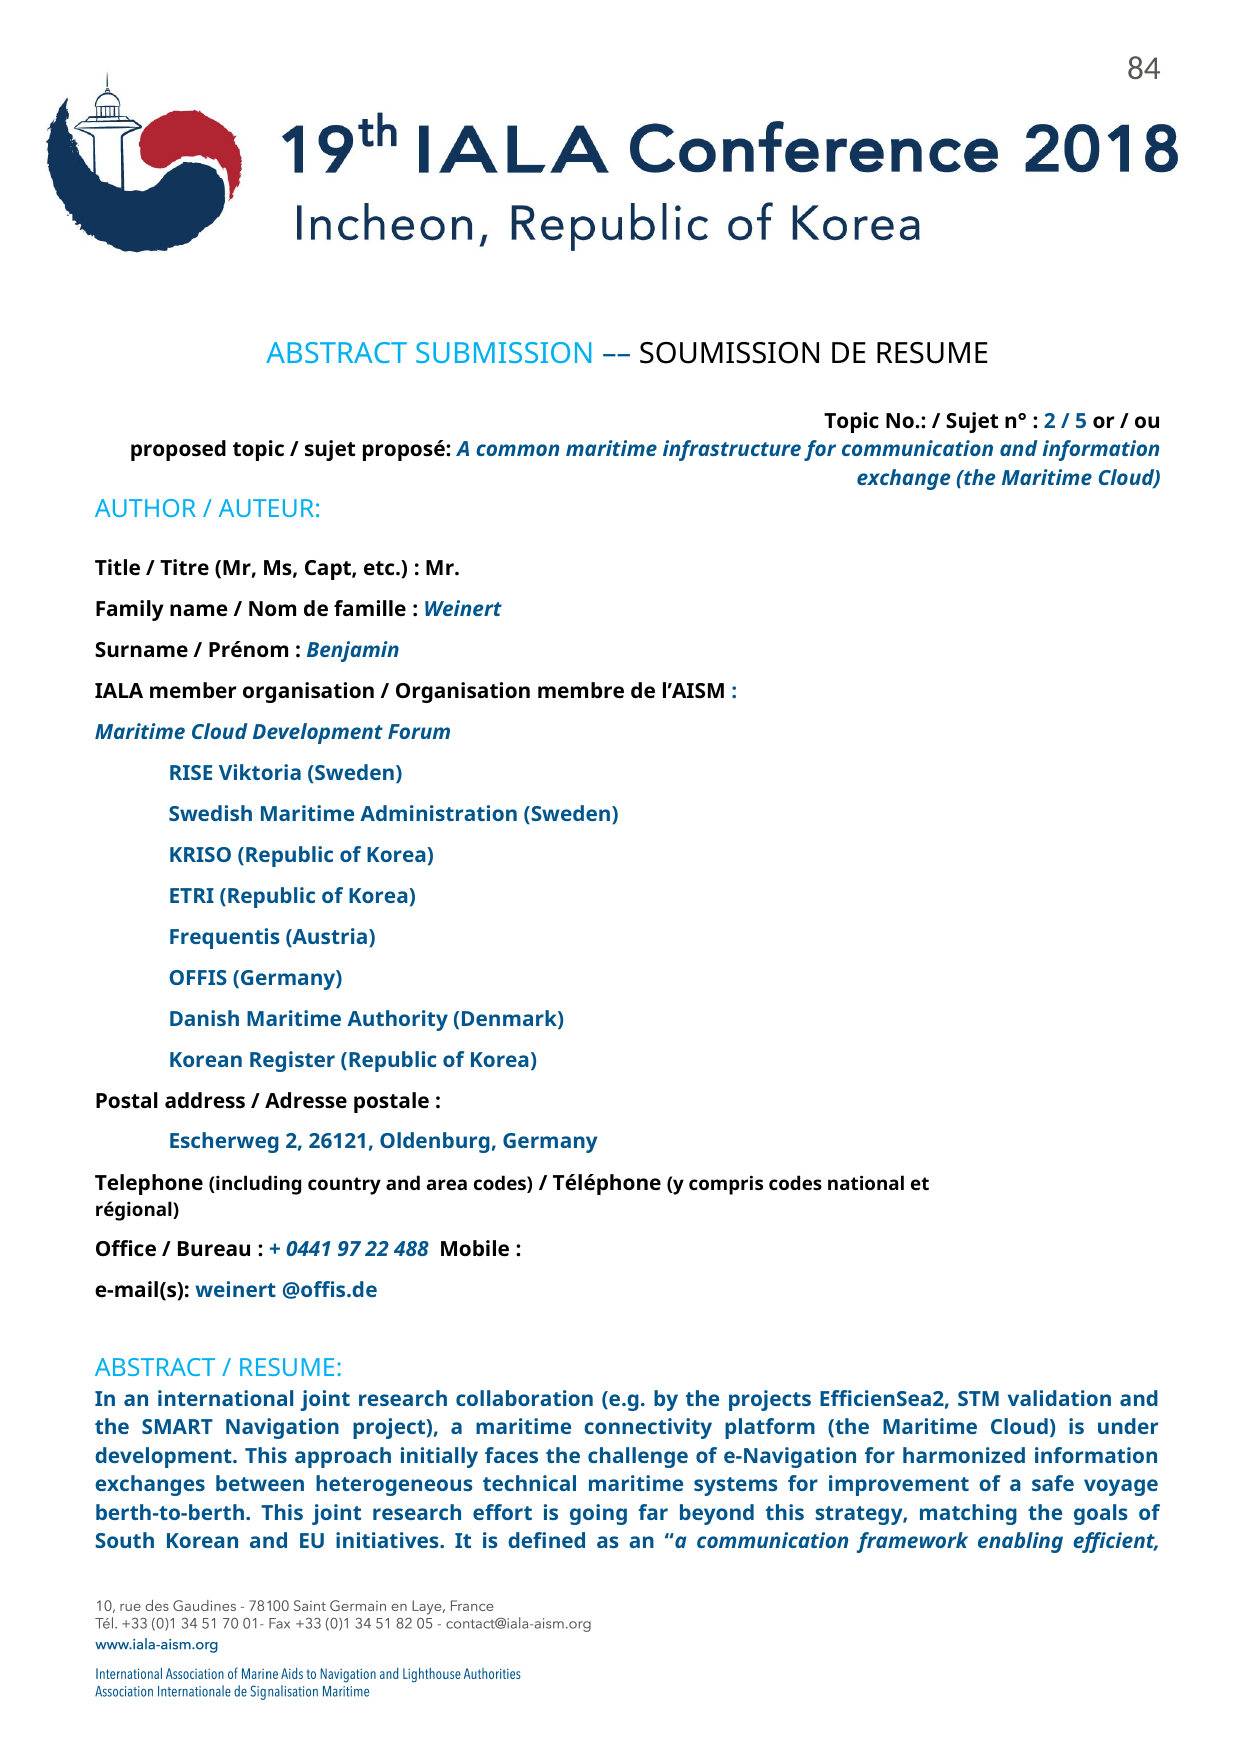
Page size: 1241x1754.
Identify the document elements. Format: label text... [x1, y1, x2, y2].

text KRISO (Republic of Korea) [168, 840, 1161, 868]
text proposed topic / sujet proposé: A common maritime infrastructure for communication and information exchange (the Maritime Cloud) [94, 434, 1161, 491]
text OFFIS (Germany) [168, 963, 1161, 991]
text RISE Viktoria (Sweden) [168, 758, 1161, 787]
text Title / Titre (Mr, Ms, Capt, etc.) : Mr. [94, 553, 1161, 582]
text ABSTRACT SUBMISSION –– SOUMISSION DE RESUME [94, 332, 1161, 372]
text Surname / Prénom : Benjamin [94, 635, 921, 664]
text e-mail(s): weinert @offis.de [94, 1275, 936, 1303]
text Telephone (including country and area codes) / Téléphone (y compris codes national et régional) [94, 1168, 936, 1222]
text Frequentis (Austria) [168, 922, 1161, 950]
text Korean Register (Republic of Korea) [168, 1045, 1161, 1073]
text Topic No.: / Sujet n° : 2 / 5 or / ou [94, 406, 1161, 434]
text Swedish Maritime Administration (Sweden) [168, 799, 1161, 828]
picture [89, 1595, 622, 1714]
text Maritime Cloud Development Forum [94, 717, 1161, 746]
text IALA member organisation / Organisation membre de l’AISM : [94, 676, 759, 705]
text Escherweg 2, 26121, Oldenburg, Germany [168, 1127, 1161, 1155]
text Danish Maritime Authority (Denmark) [168, 1004, 1161, 1032]
text Office / Bureau : + 0441 97 22 488 Mobile : [94, 1234, 936, 1262]
picture [26, 45, 1214, 302]
text Postal address / Adresse postale : [94, 1086, 759, 1114]
text ABSTRACT / RESUME: [94, 1350, 1161, 1384]
text Family name / Nom de famille : Weinert [94, 594, 921, 623]
text AUTHOR / AUTEUR: [94, 491, 1161, 525]
text ETRI (Republic of Korea) [168, 881, 1161, 909]
